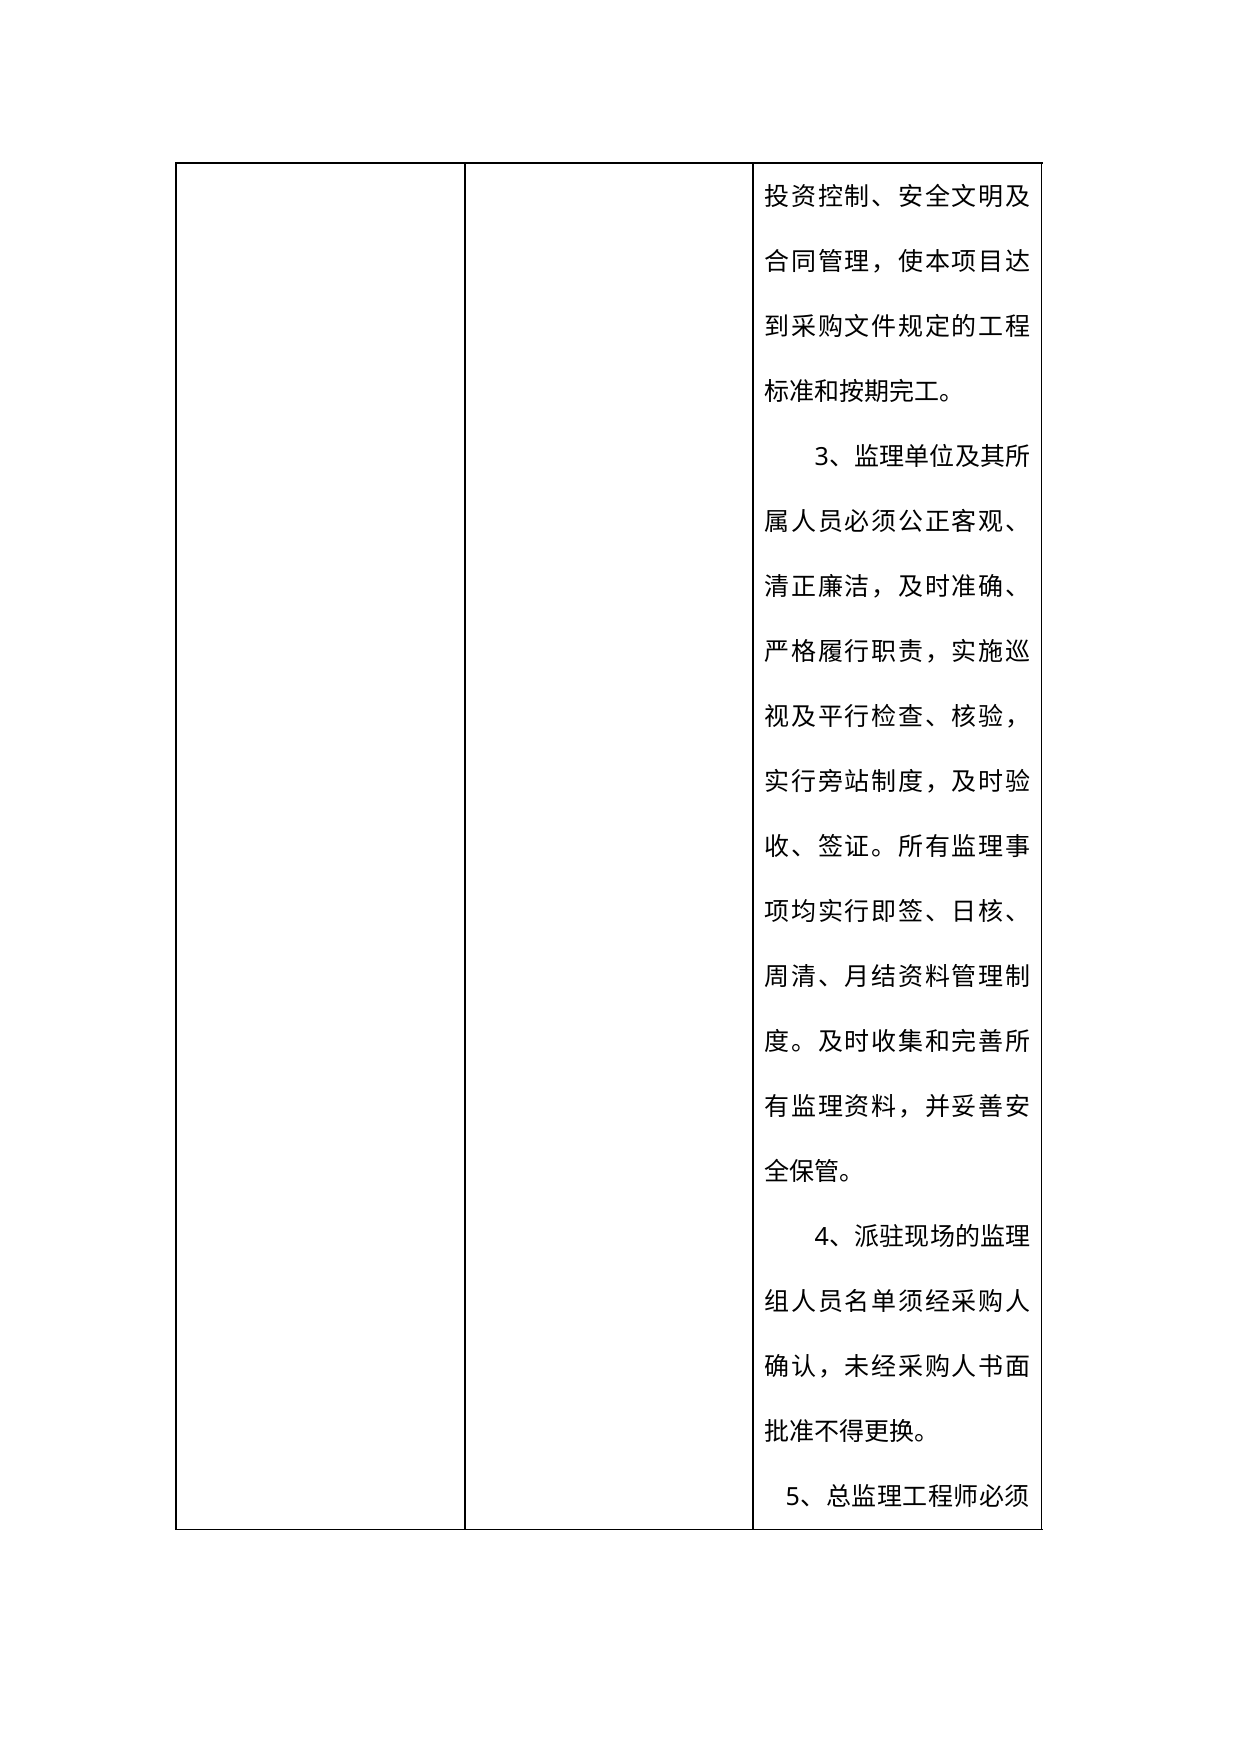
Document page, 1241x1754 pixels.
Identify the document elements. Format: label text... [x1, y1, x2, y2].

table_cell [754, 164, 1041, 1528]
table_cell 1 [177, 164, 464, 1528]
table_cell [466, 164, 752, 1528]
